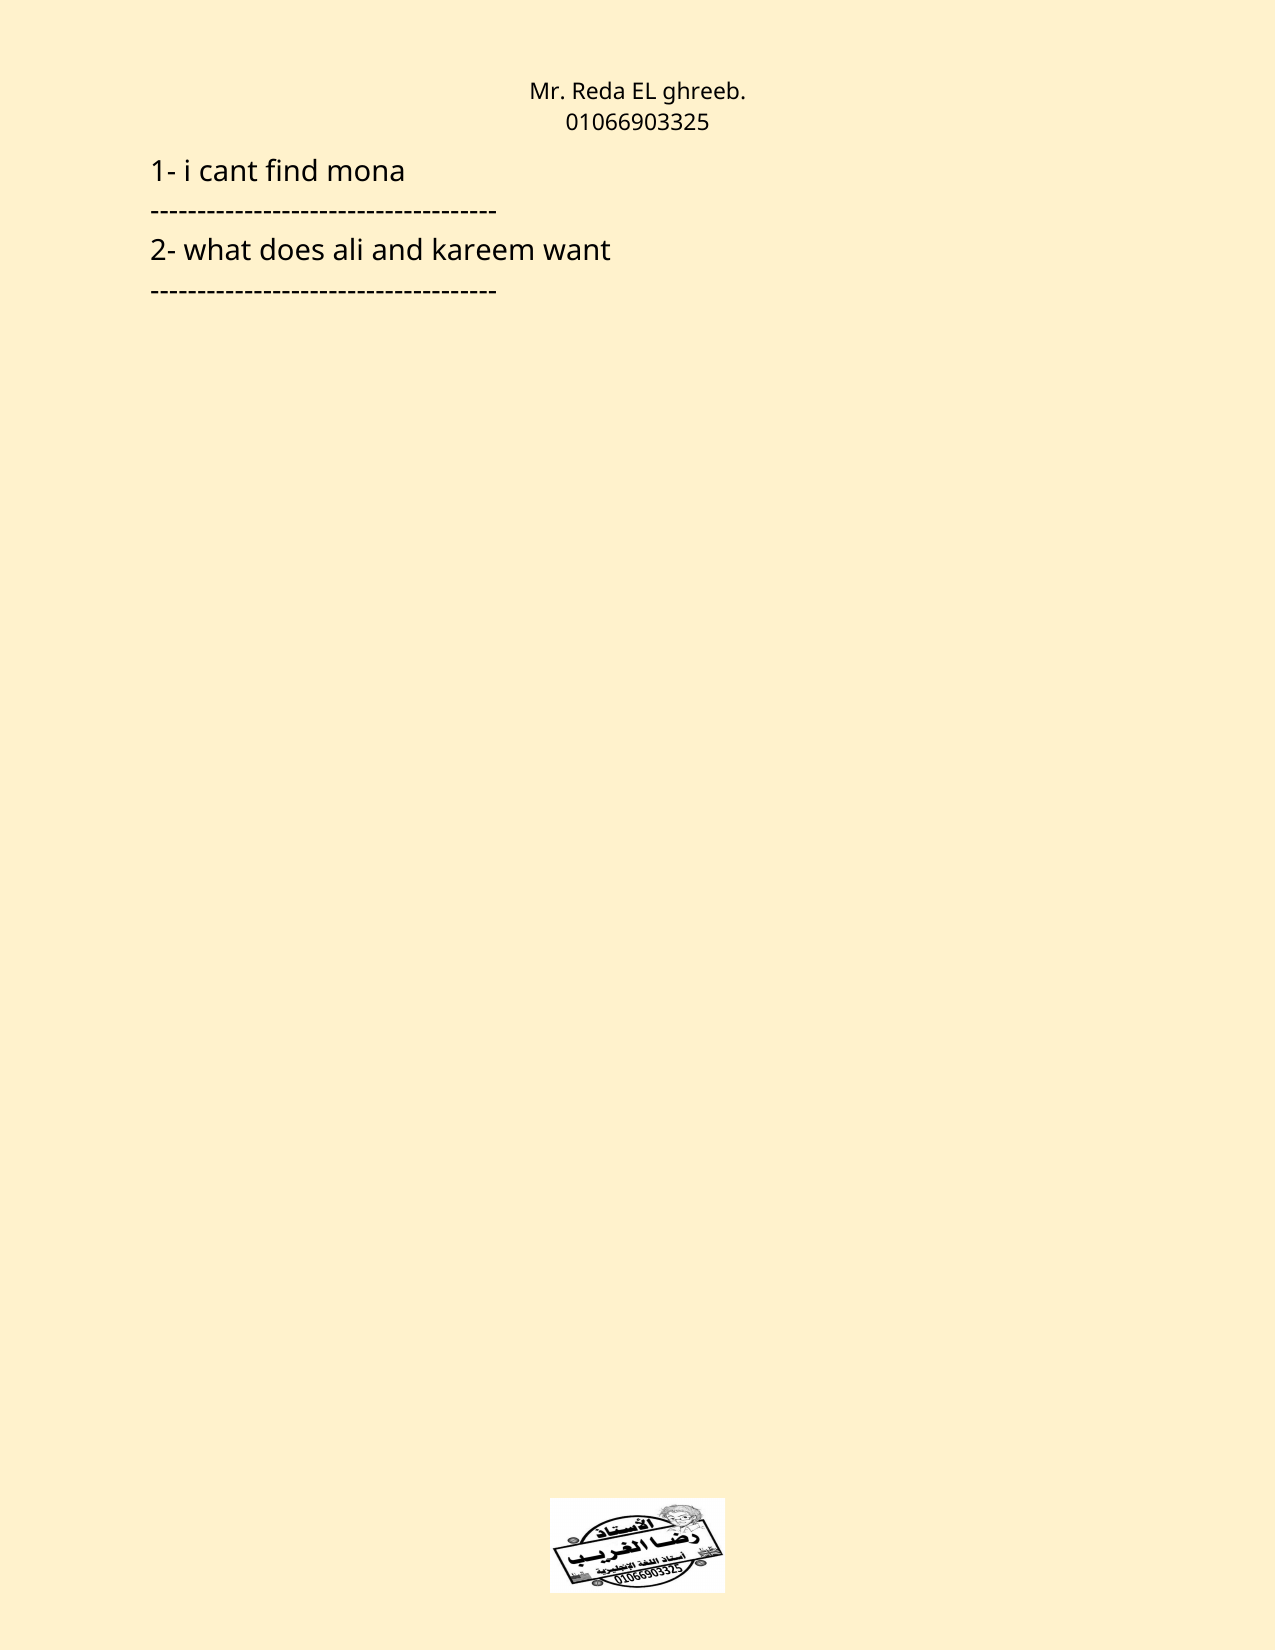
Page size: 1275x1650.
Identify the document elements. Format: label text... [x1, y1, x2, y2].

text 2- what does ali and kareem want [150, 229, 1125, 269]
picture [550, 1498, 725, 1593]
text ------------------------------------- [150, 190, 1125, 229]
text ------------------------------------- [150, 269, 1125, 309]
text 1- i cant find mona [150, 150, 1125, 190]
